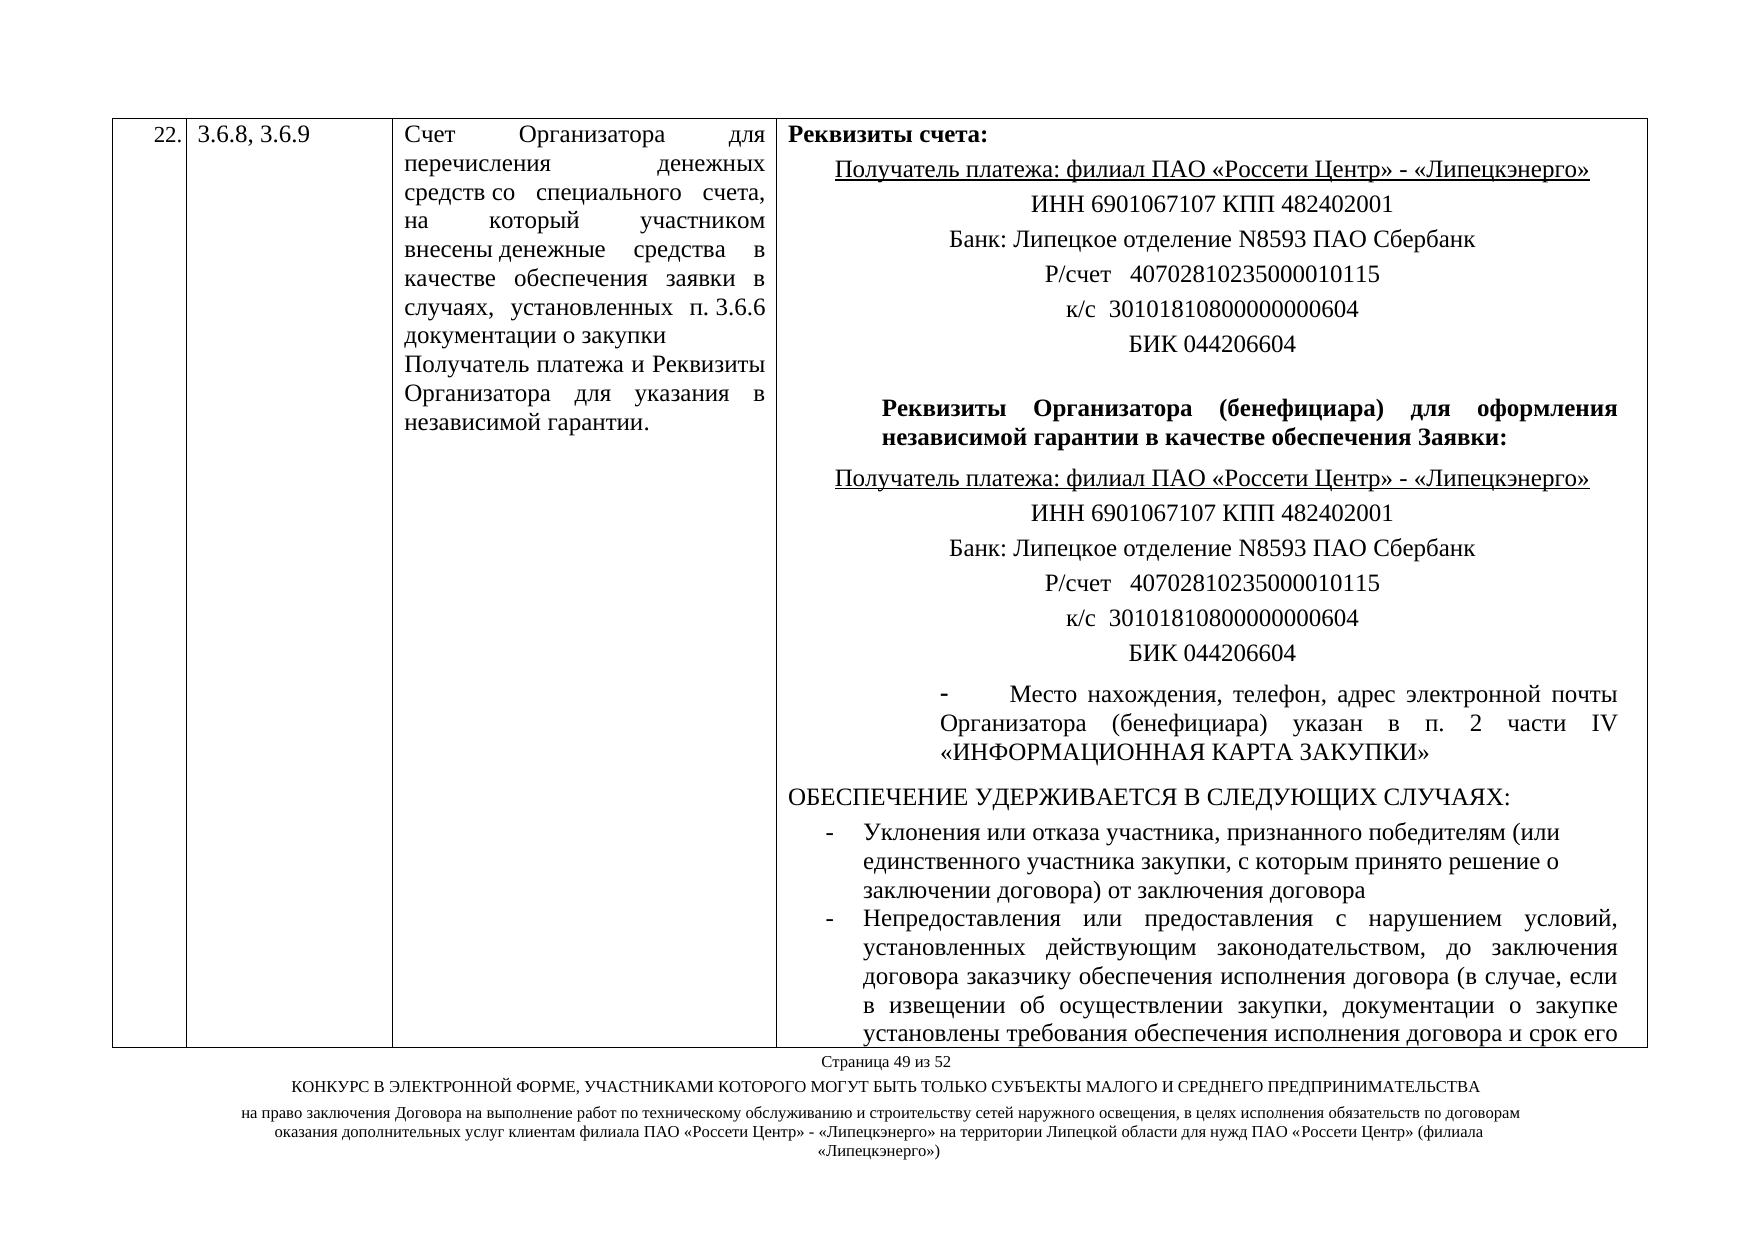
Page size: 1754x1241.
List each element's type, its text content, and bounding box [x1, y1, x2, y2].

table_cell [113, 119, 186, 1047]
table_cell 3.6.8, 3.6.9 [187, 119, 392, 1047]
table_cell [393, 119, 776, 1047]
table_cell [777, 119, 1647, 1047]
